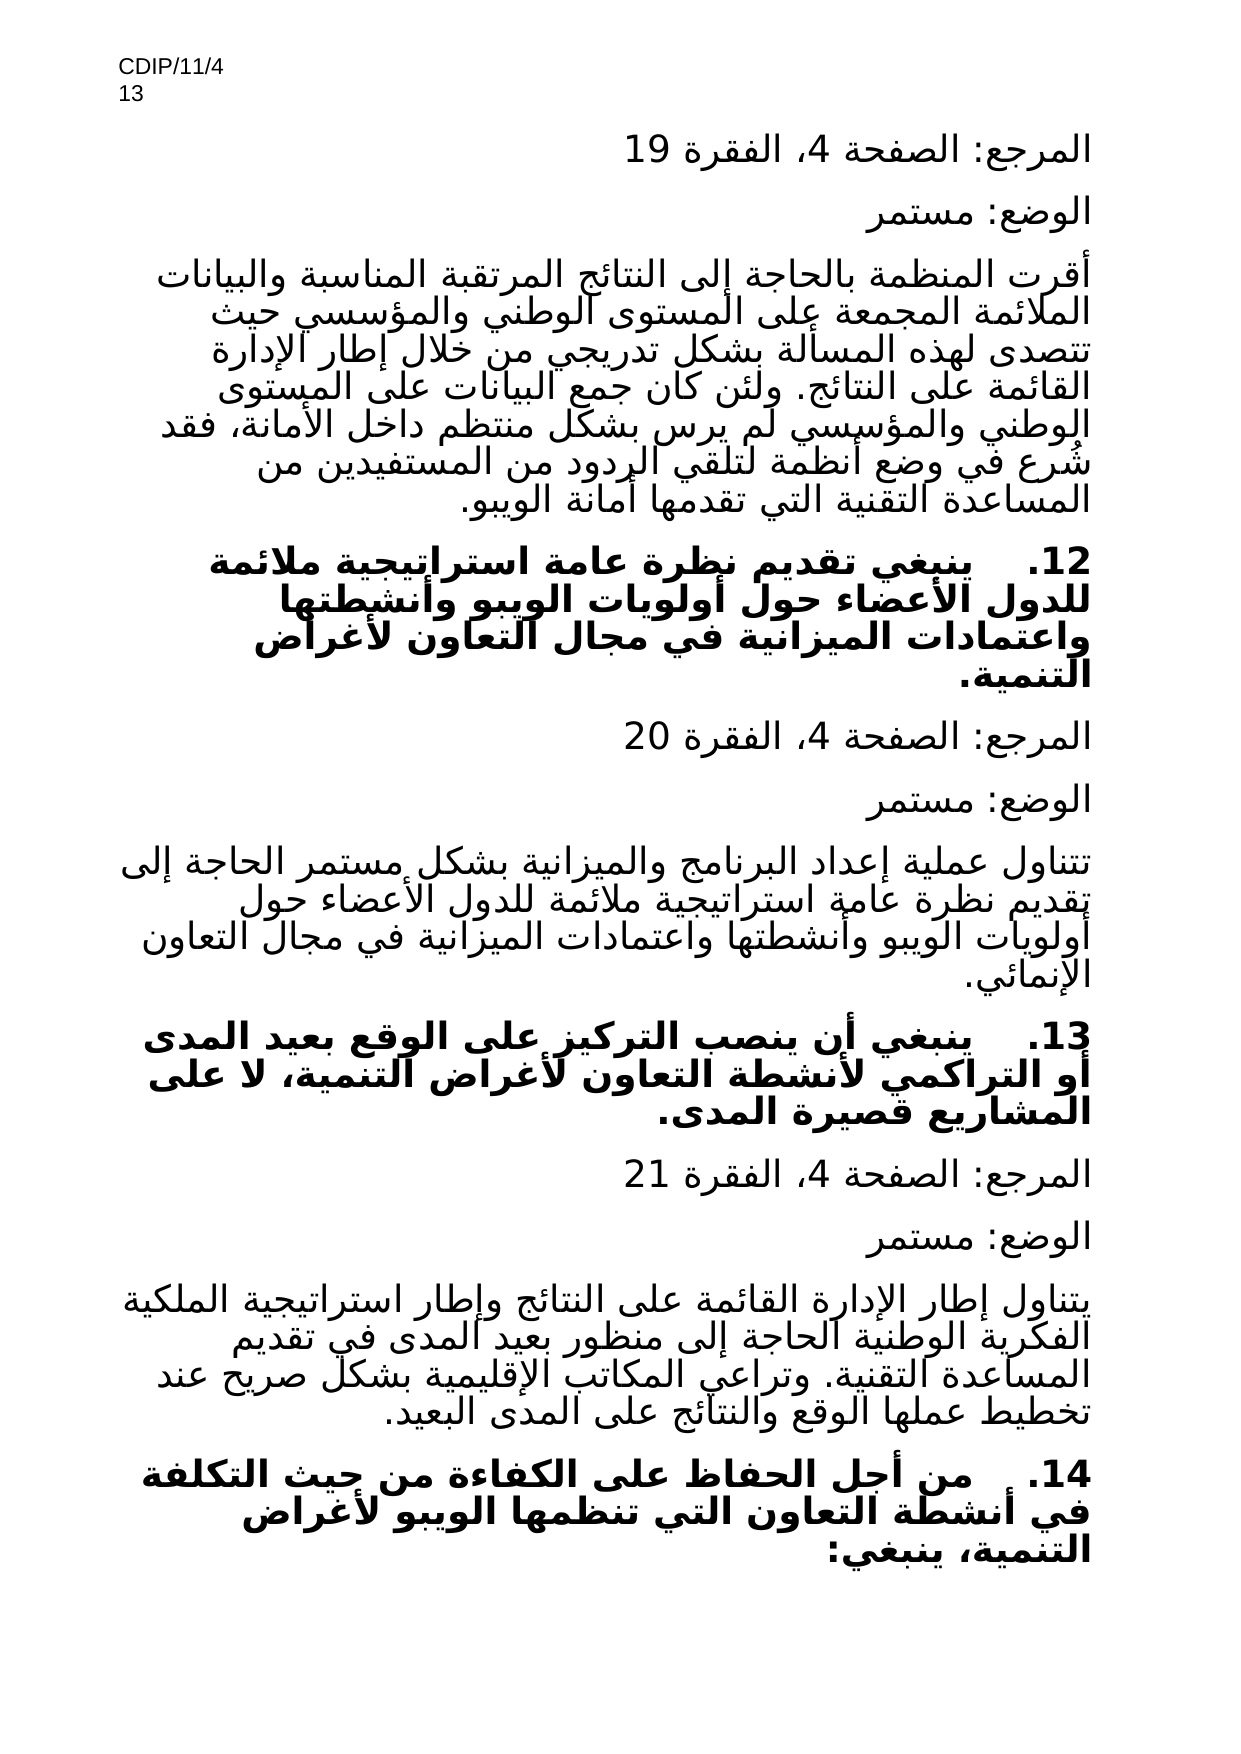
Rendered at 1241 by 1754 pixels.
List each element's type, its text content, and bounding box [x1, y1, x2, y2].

text المرجع: الصفحة 4، الفقرة 20 [1035, 720, 1092, 757]
text الوضع: مستمر [118, 195, 1075, 232]
text 12. ينبغي تقديم نظرة عامة استراتيجية ملائمة للدول الأعضاء حول أولويات الويبو وأنشطتها واعتمادات الميزانية في مجال التعاون لأغراض التنمية. [118, 545, 1092, 695]
text الوضع: مستمر [1060, 195, 1092, 232]
text 14. من أجل الحفاظ على الكفاءة من حيث التكلفة في أنشطة التعاون التي تنظمها الويبو لأغراض التنمية، ينبغي: [118, 1457, 1092, 1570]
text تتناول عملية إعداد البرنامج والميزانية بشكل مستمر الحاجة إلى تقديم نظرة عامة استراتيجية ملائمة للدول الأعضاء حول أولويات الويبو وأنشطتها واعتمادات الميزانية في مجال التعاون الإنمائي. [118, 845, 1092, 995]
text المرجع: الصفحة 4، الفقرة 20 [709, 720, 1075, 757]
text يتناول إطار الإدارة القائمة على النتائج وإطار استراتيجية الملكية الفكرية الوطنية الحاجة إلى منظور بعيد المدى في تقديم المساعدة التقنية. وتراعي المكاتب الإقليمية بشكل صريح عند تخطيط عملها الوقع والنتائج على المدى البعيد. [118, 1282, 1092, 1432]
text المرجع: الصفحة 4، الفقرة 21 [118, 1157, 1092, 1195]
text أقرت المنظمة بالحاجة إلى النتائج المرتقبة المناسبة والبيانات الملائمة المجمعة على المستوى الوطني والمؤسسي حيث تتصدى لهذه المسألة بشكل تدريجي من خلال إطار الإدارة القائمة على النتائج. ولئن كان جمع البيانات على المستوى الوطني والمؤسسي لم يرس بشكل منتظم داخل الأمانة، فقد شُرع في وضع أنظمة لتلقي الردود من المستفيدين من المساعدة التقنية التي تقدمها أمانة الويبو. [118, 257, 1092, 520]
text الوضع: مستمر [118, 1220, 1075, 1257]
text الوضع: مستمر [118, 782, 1092, 820]
text الوضع: مستمر [1060, 1220, 1092, 1257]
text 13. ينبغي أن ينصب التركيز على الوقع بعيد المدى أو التراكمي لأنشطة التعاون لأغراض التنمية، لا على المشاريع قصيرة المدى. [118, 1020, 1092, 1132]
text المرجع: الصفحة 4، الفقرة 19 [118, 132, 1092, 170]
text المرجع: الصفحة 4، الفقرة 20 [118, 720, 766, 757]
